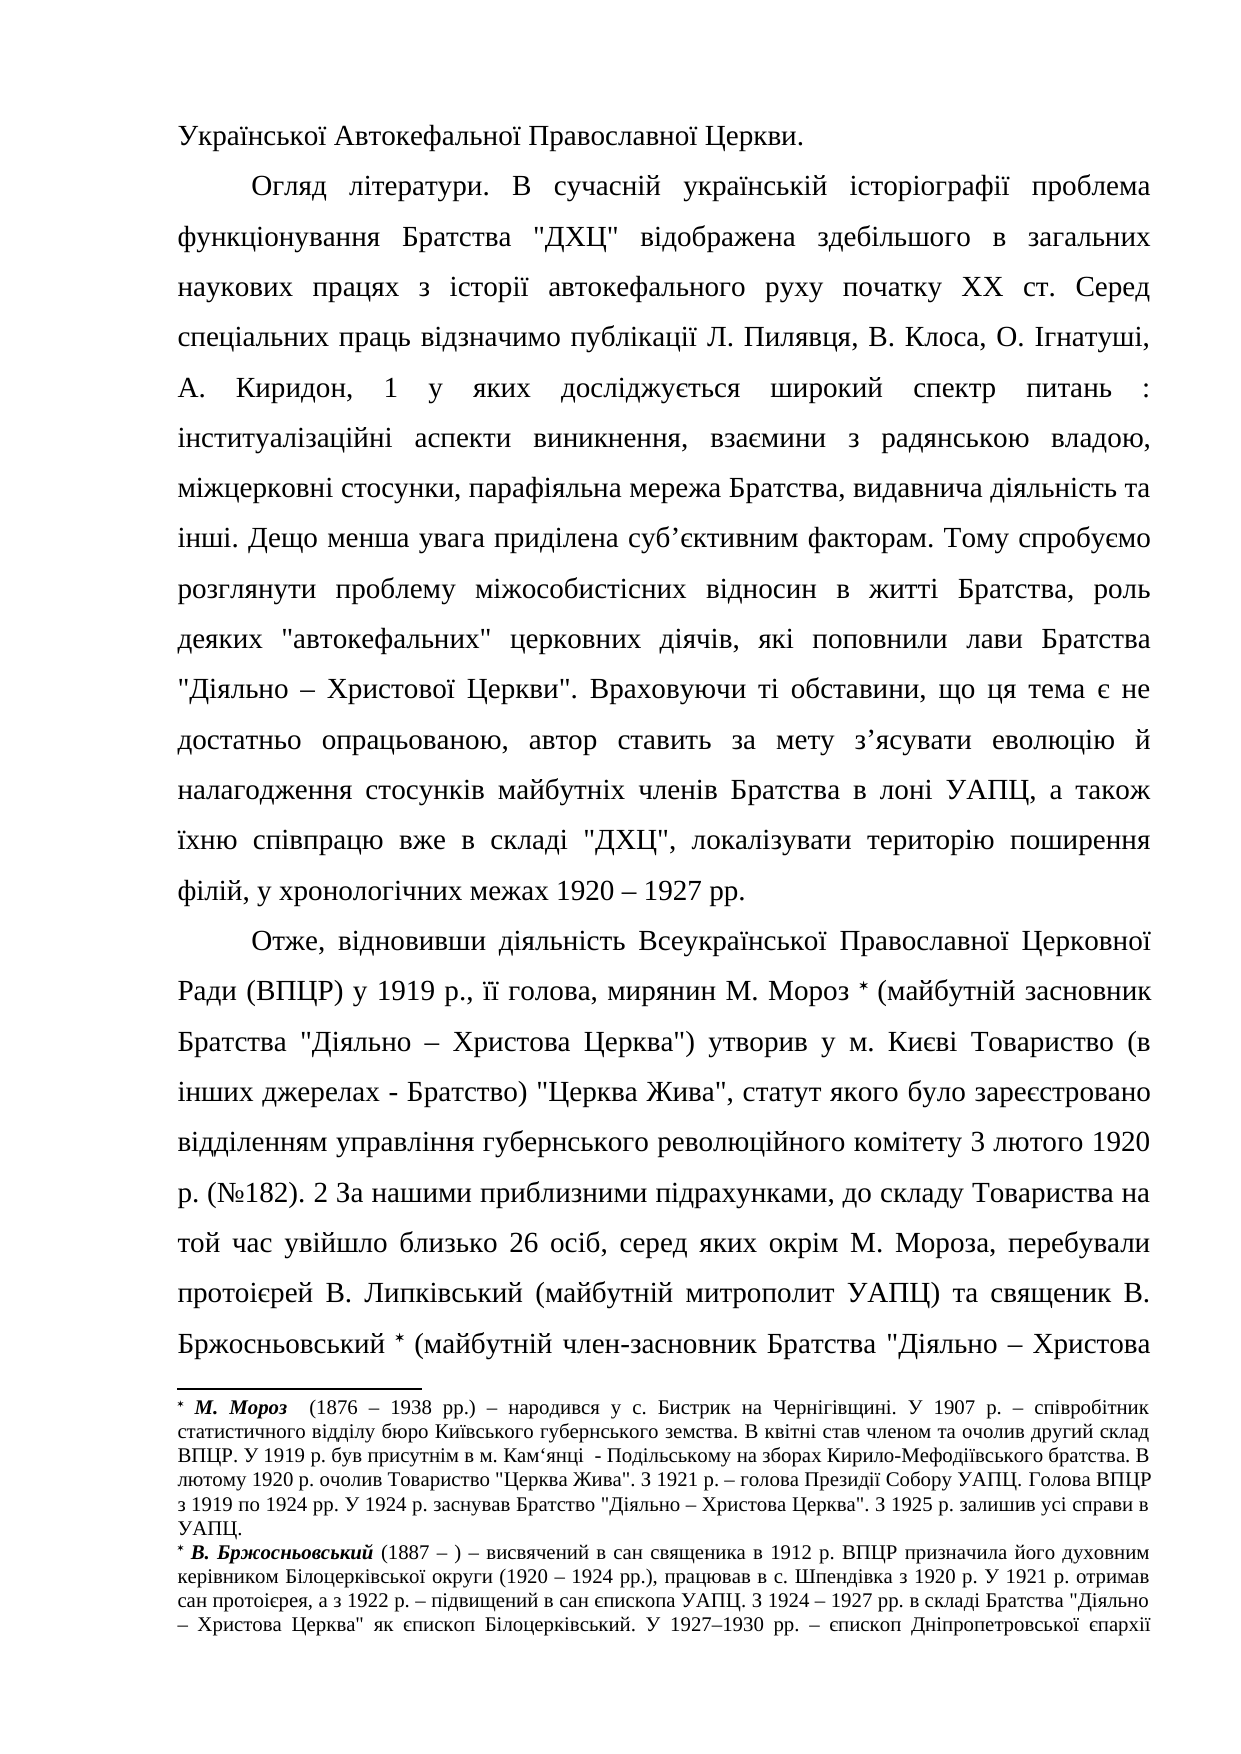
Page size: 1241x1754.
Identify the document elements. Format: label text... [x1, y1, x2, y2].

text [177, 118, 1152, 152]
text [177, 923, 1152, 1359]
text Огляд літератури. В сучасній українській історіографії проблема функціонування Братства "ДХЦ" відображена здебільшого в загальних наукових працях з історії автокефального руху початку ХХ ст. Серед спеціальних праць відзначимо публікації Л. Пилявця, В. Клоса, О. Ігнатуші, А. Киридон, 1 у яких досліджується широкий спектр питань : інституалізаційні аспекти виникнення, взаємини з радянською владою, міжцерковні стосунки, парафіяльна мережа Братства, видавнича діяльність та інші. Дещо менша увага приділена суб’єктивним факторам. Тому спробуємо розглянути проблему міжособистісних відносин в житті Братства, роль деяких "автокефальних" церковних діячів, які поповнили лави Братства "Діяльно – Христової Церкви". Враховуючи ті обставини, що ця тема є не достатньо опрацьованою, автор ставить за мету з’ясувати еволюцію й налагодження стосунків майбутніх членів Братства в лоні УАПЦ, а також їхню співпрацю вже в складі "ДХЦ", локалізувати територію поширення філій, у хронологічних межах 1920 – 1927 рр. [177, 168, 1152, 906]
